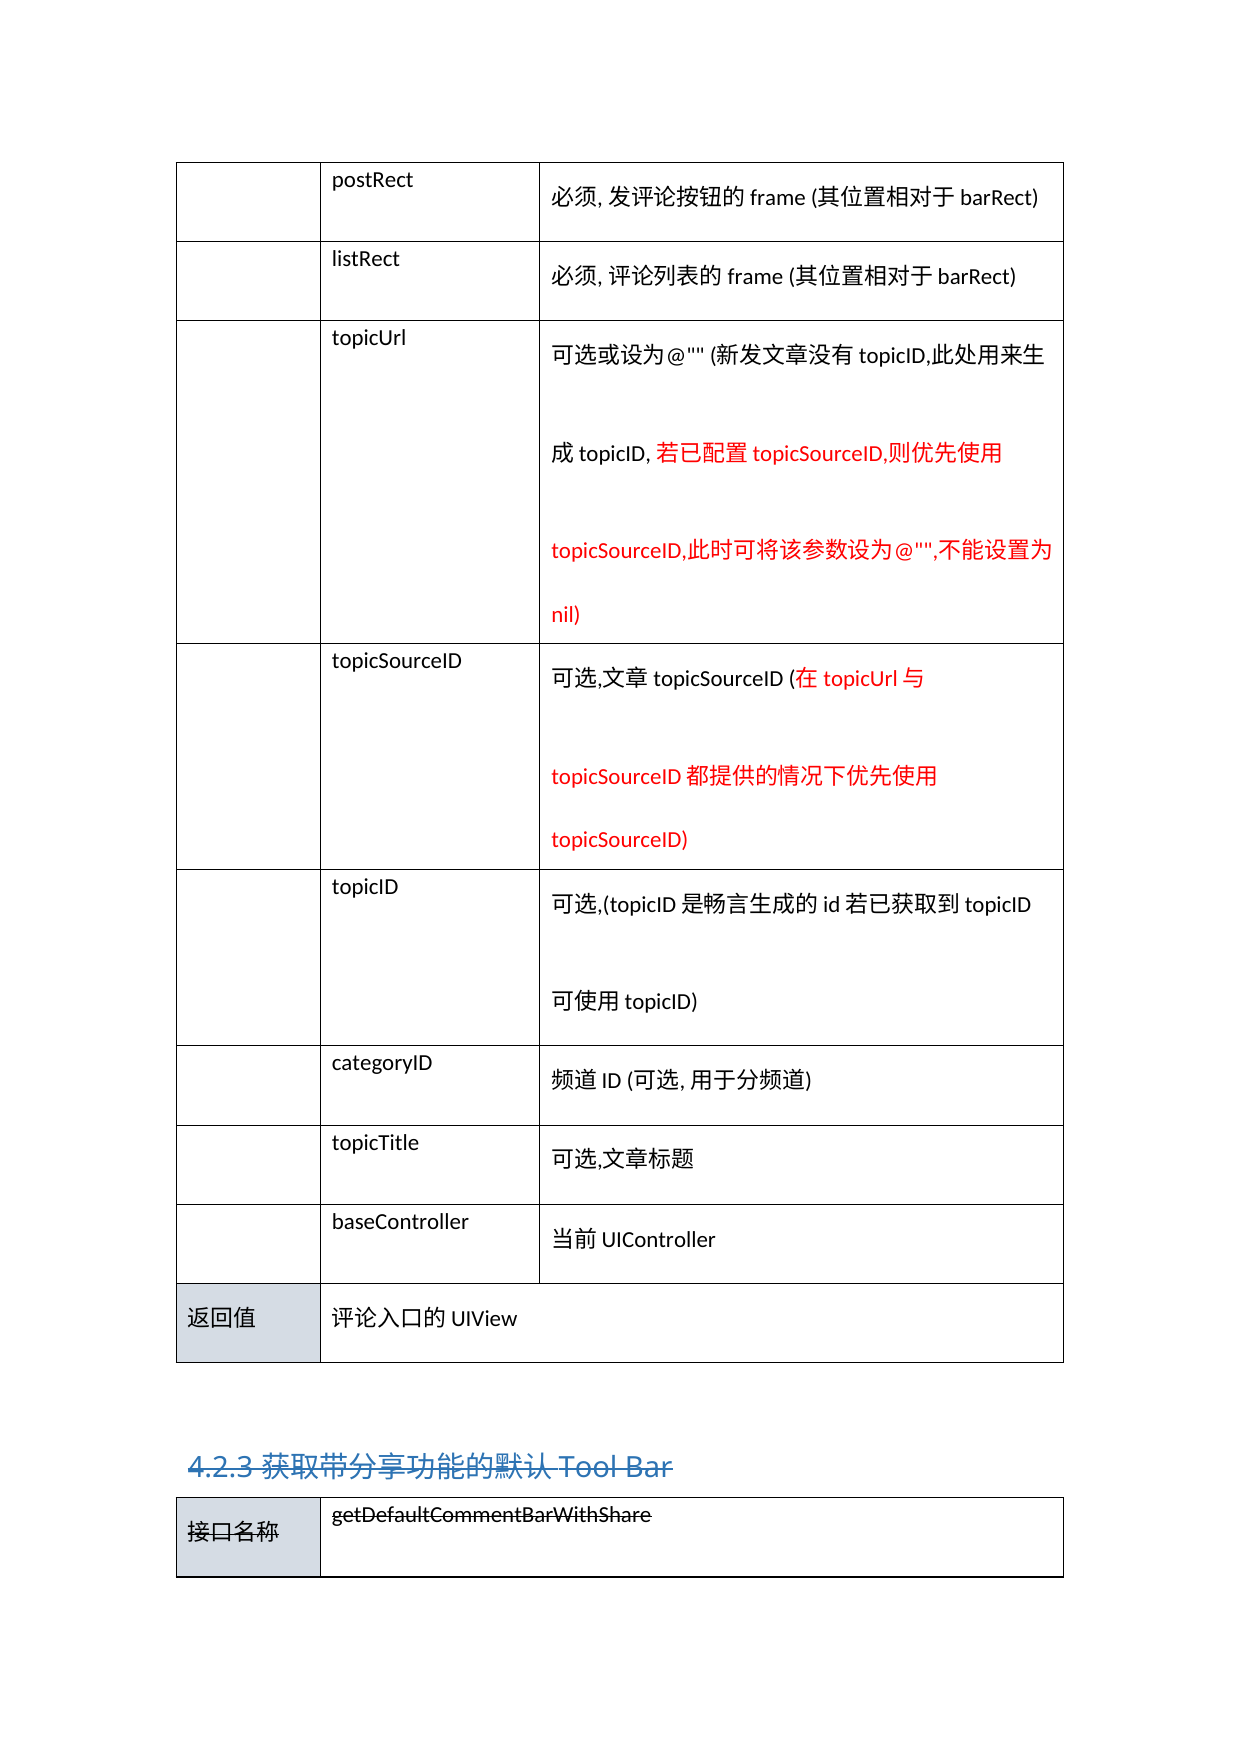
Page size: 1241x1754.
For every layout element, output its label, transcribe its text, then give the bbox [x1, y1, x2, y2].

table_cell [177, 1205, 320, 1283]
table_cell categoryID [321, 1046, 539, 1124]
table_cell topicID [321, 870, 539, 1045]
table_header 接口名称 [177, 1498, 320, 1576]
table_cell 可选或设为@"" (新发文章没有topicID,此处用来生成topicID, 若已配置topicSourceID,则优先使用topicSourceID,此时可将该参数设为@"",不能设置为nil) [540, 321, 1063, 643]
table_cell 可选,文章topicSourceID (在topicUrl与topicSourceID都提供的情况下优先使用topicSourceID) [540, 644, 1063, 869]
table_cell [177, 870, 320, 1045]
table_cell [177, 321, 320, 643]
table_cell baseController [321, 1205, 539, 1283]
table_header getDefaultCommentBarWithShare [321, 1498, 1063, 1576]
table_cell [177, 644, 320, 869]
table_cell [177, 1126, 320, 1204]
table_cell postRect [321, 163, 539, 241]
table_cell 评论入口的UIView [321, 1284, 1063, 1362]
table_cell topicTitle [321, 1126, 539, 1204]
table_cell 返回值 [177, 1284, 320, 1362]
table_cell [177, 1046, 320, 1124]
table_cell [177, 163, 320, 241]
table_cell 可选,文章标题 [540, 1126, 1063, 1204]
table_cell 必须, 发评论按钮的frame (其位置相对于barRect) [540, 163, 1063, 241]
subtitle 4.2.3 获取带分享功能的默认Tool Bar [187, 1432, 1053, 1497]
table_cell listRect [321, 242, 539, 320]
table_cell 必须, 评论列表的 frame (其位置相对于barRect) [540, 242, 1063, 320]
table_cell 当前UIController [540, 1205, 1063, 1283]
table_cell [177, 242, 320, 320]
table_cell 频道ID (可选, 用于分频道) [540, 1046, 1063, 1124]
table_cell topicUrl [321, 321, 539, 643]
table_cell topicSourceID [321, 644, 539, 869]
table_cell 可选,(topicID是畅言生成的id 若已获取到topicID 可使用topicID) [540, 870, 1063, 1045]
